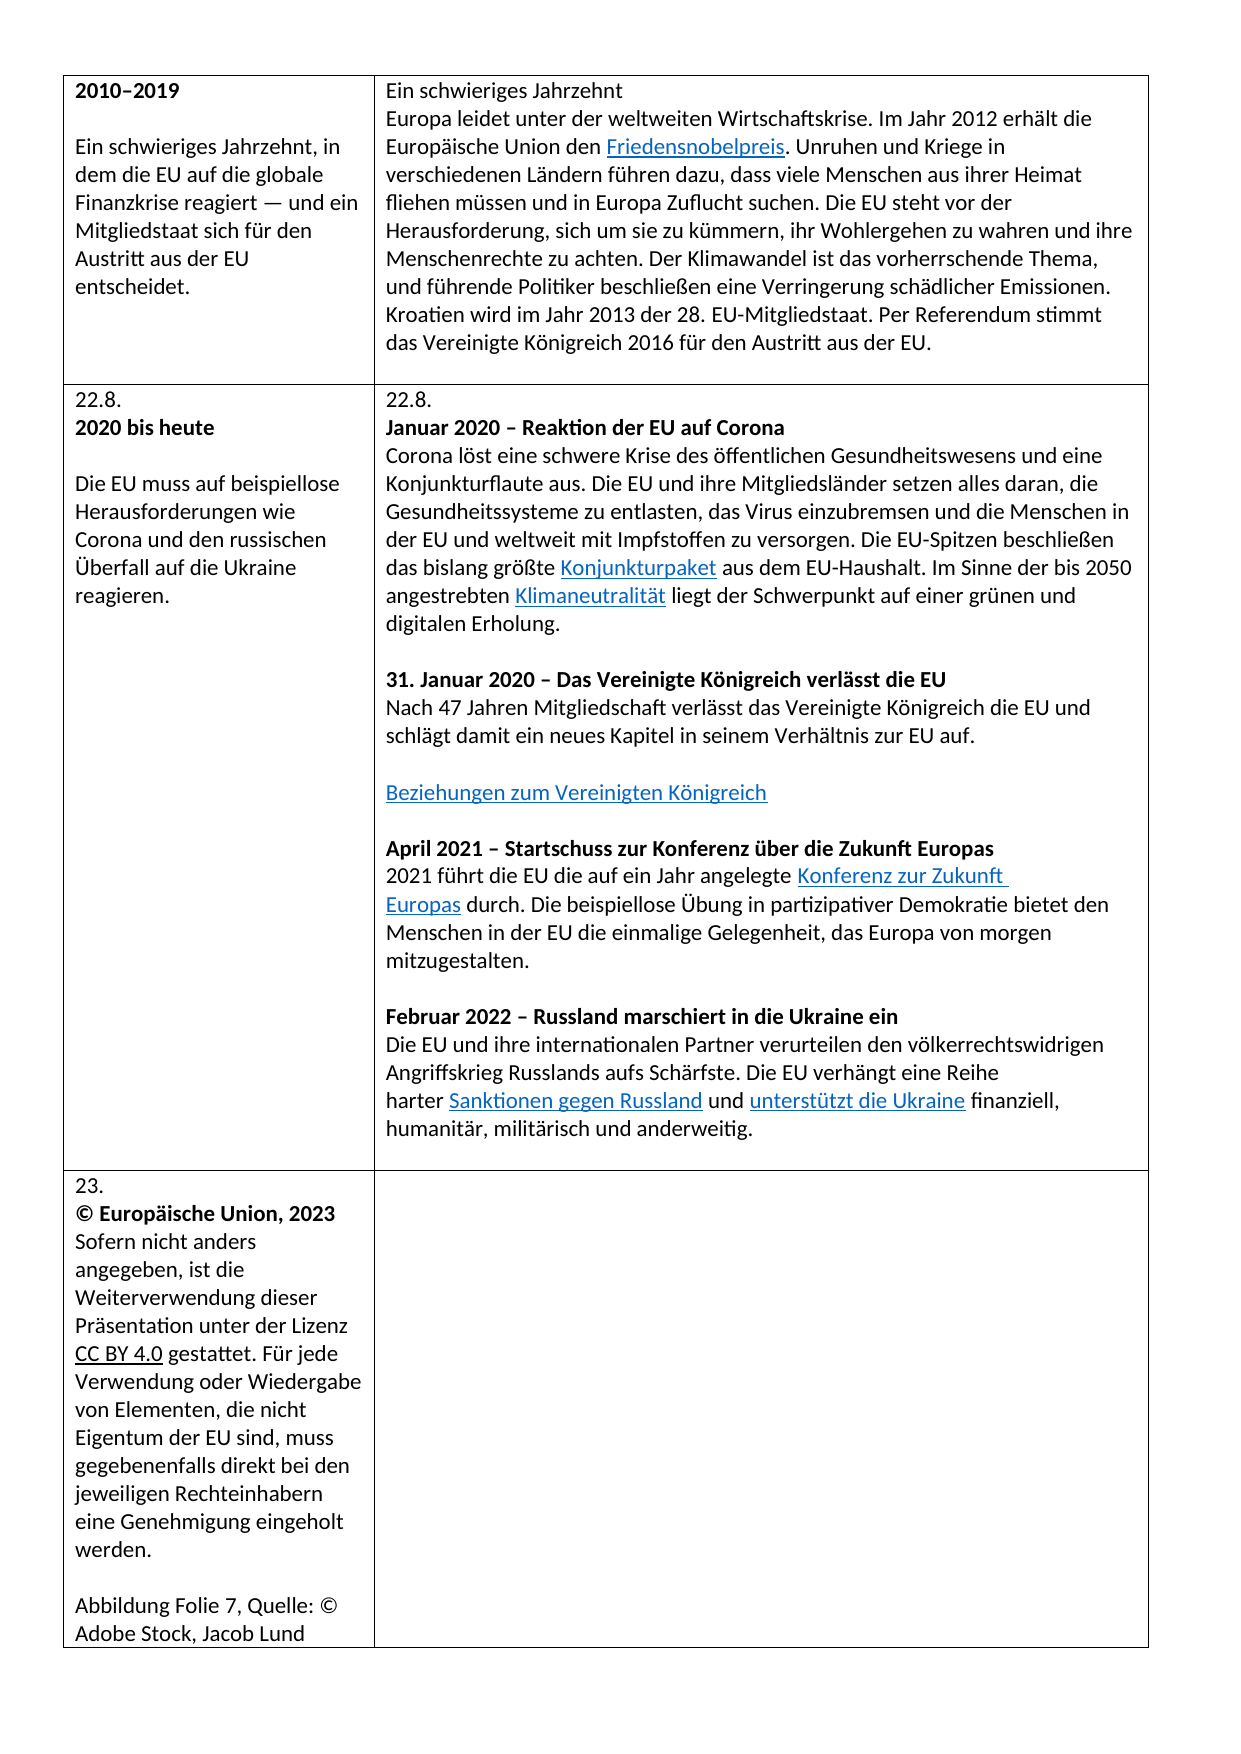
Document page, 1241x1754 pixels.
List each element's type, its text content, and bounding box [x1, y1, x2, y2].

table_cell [375, 76, 1148, 384]
table_cell 23. © Europäische Union, 2023 Sofern nicht anders angegeben, ist die Weiterverwendung dieser Präsentation unter der Lizenz CC BY 4.0 gestattet. Für jede Verwendung oder Wiedergabe von Elementen, die nicht Eigentum der EU sind, muss gegebenenfalls direkt bei den jeweiligen Rechteinhabern eine Genehmigung eingeholt werden. Abbildung Folie 7, Quelle: © Adobe Stock, Jacob Lund [64, 1171, 374, 1647]
table_cell [375, 1171, 1148, 1647]
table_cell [64, 76, 374, 384]
table_cell 22.8. Januar 2020 – Reaktion der EU auf Corona Corona löst eine schwere Krise des öffentlichen Gesundheitswesens und eine Konjunkturflaute aus. Die EU und ihre Mitgliedsländer setzen alles daran, die Gesundheitssysteme zu entlasten, das Virus einzubremsen und die Menschen in der EU und weltweit mit Impfstoffen zu versorgen. Die EU-Spitzen beschließen das bislang größte Konjunkturpaket aus dem EU-Haushalt. Im Sinne der bis 2050 angestrebten Klimaneutralität liegt der Schwerpunkt auf einer grünen und digitalen Erholung. 31. Januar 2020 – Das Vereinigte Königreich verlässt die EU Nach 47 Jahren Mitgliedschaft verlässt das Vereinigte Königreich die EU und schlägt damit ein neues Kapitel in seinem Verhältnis zur EU auf. Beziehungen zum Vereinigten Königreich April 2021 – Startschuss zur Konferenz über die Zukunft Europas 2021 führt die EU die auf ein Jahr angelegte Konferenz zur Zukunft Europas durch. Die beispiellose Übung in partizipativer Demokratie bietet den Menschen in der EU die einmalige Gelegenheit, das Europa von morgen mitzugestalten. Februar 2022 – Russland marschiert in die Ukraine ein Die EU und ihre internationalen Partner verurteilen den völkerrechtswidrigen Angriffskrieg Russlands aufs Schärfste. Die EU verhängt eine Reihe harter Sanktionen gegen Russland und unterstützt die Ukraine finanziell, humanitär, militärisch und anderweitig. [375, 385, 1148, 1170]
table_cell 22.8. 2020 bis heute Die EU muss auf beispiellose Herausforderungen wie Corona und den russischen Überfall auf die Ukraine reagieren. [64, 385, 374, 1170]
